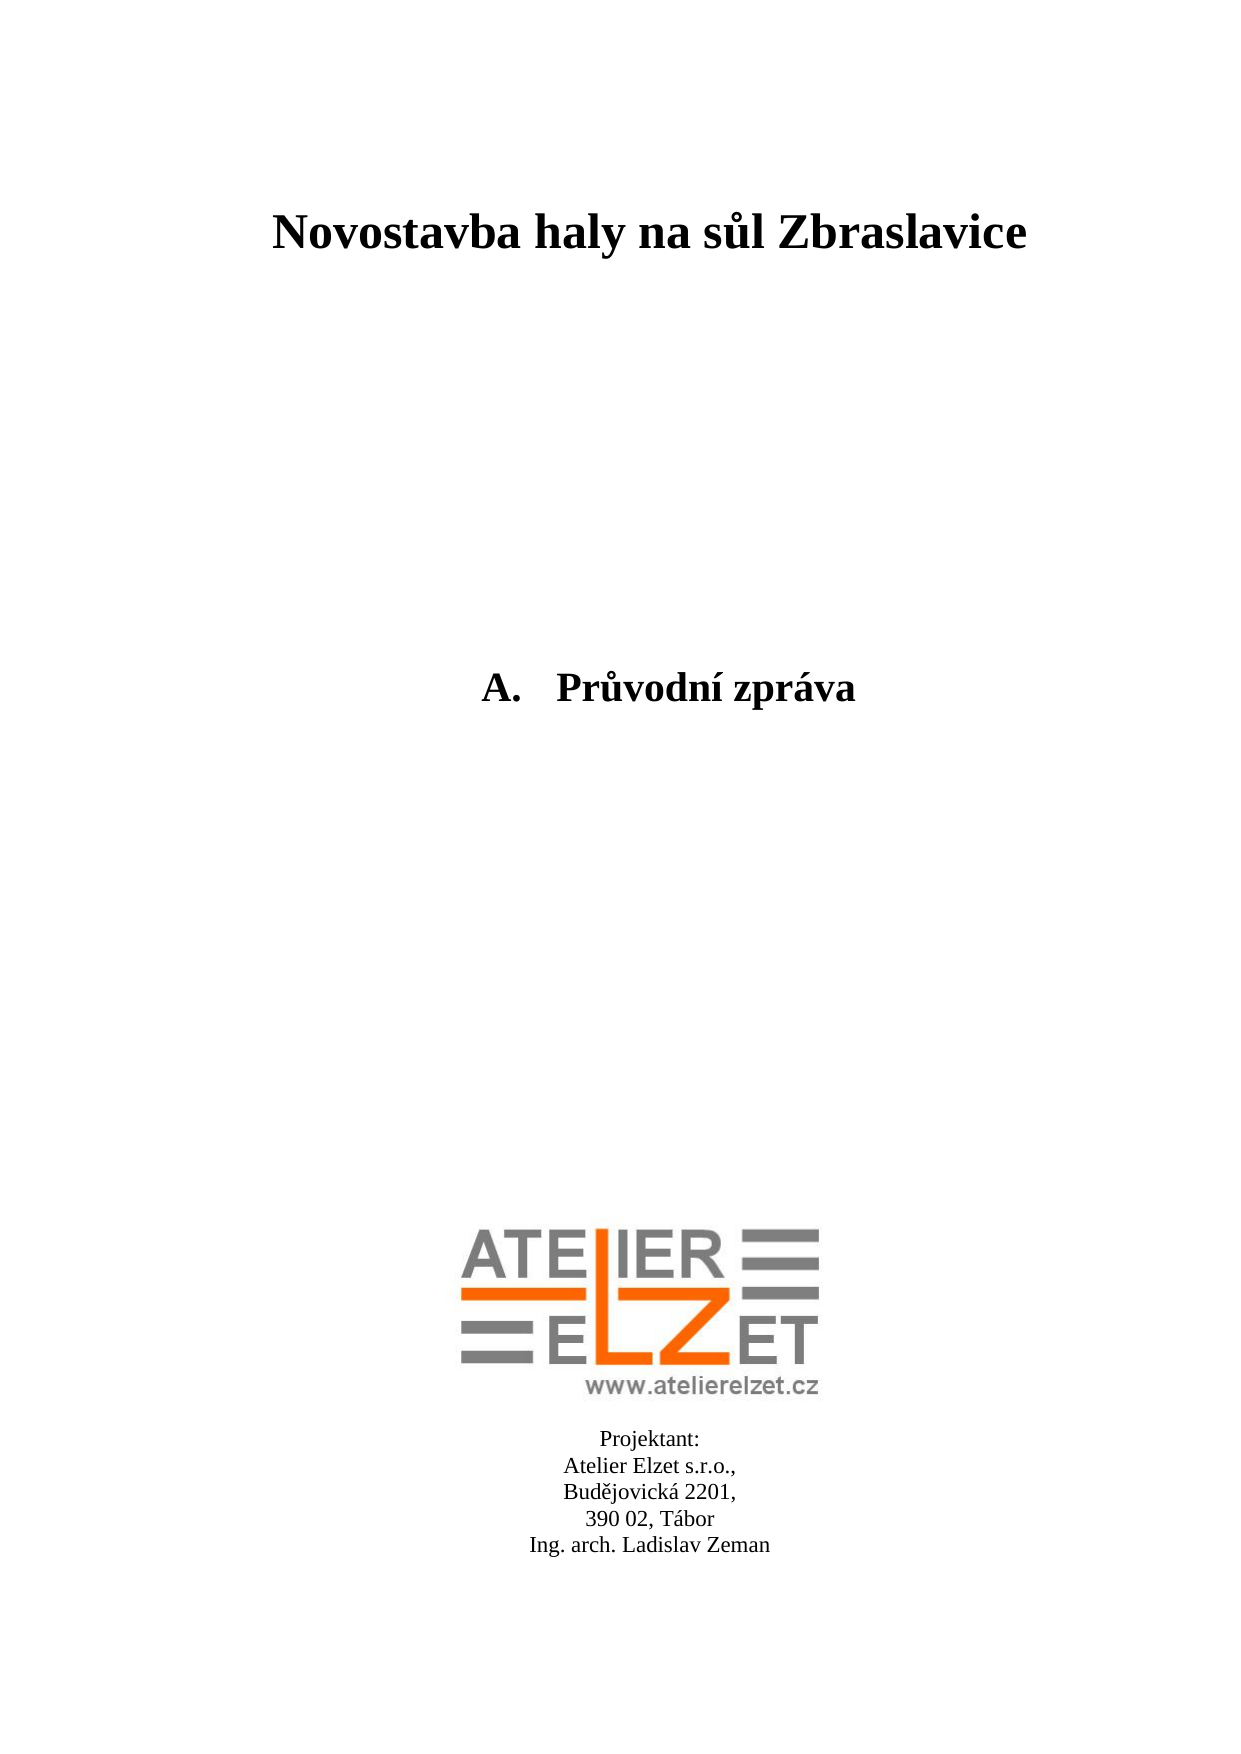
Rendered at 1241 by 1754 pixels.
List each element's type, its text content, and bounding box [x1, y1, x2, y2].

text 390 02, Tábor [207, 1504, 1092, 1531]
picture [430, 1211, 869, 1414]
subtitle Novostavba haly na sůl Zbraslavice [207, 202, 1092, 260]
text Atelier Elzet s.r.o., [207, 1452, 1092, 1478]
text Budějovická 2201, [207, 1478, 1092, 1504]
text Projektant: [207, 1426, 1092, 1452]
text Ing. arch. Ladislav Zeman [207, 1531, 1092, 1557]
list Průvodní zpráva [244, 662, 1092, 710]
